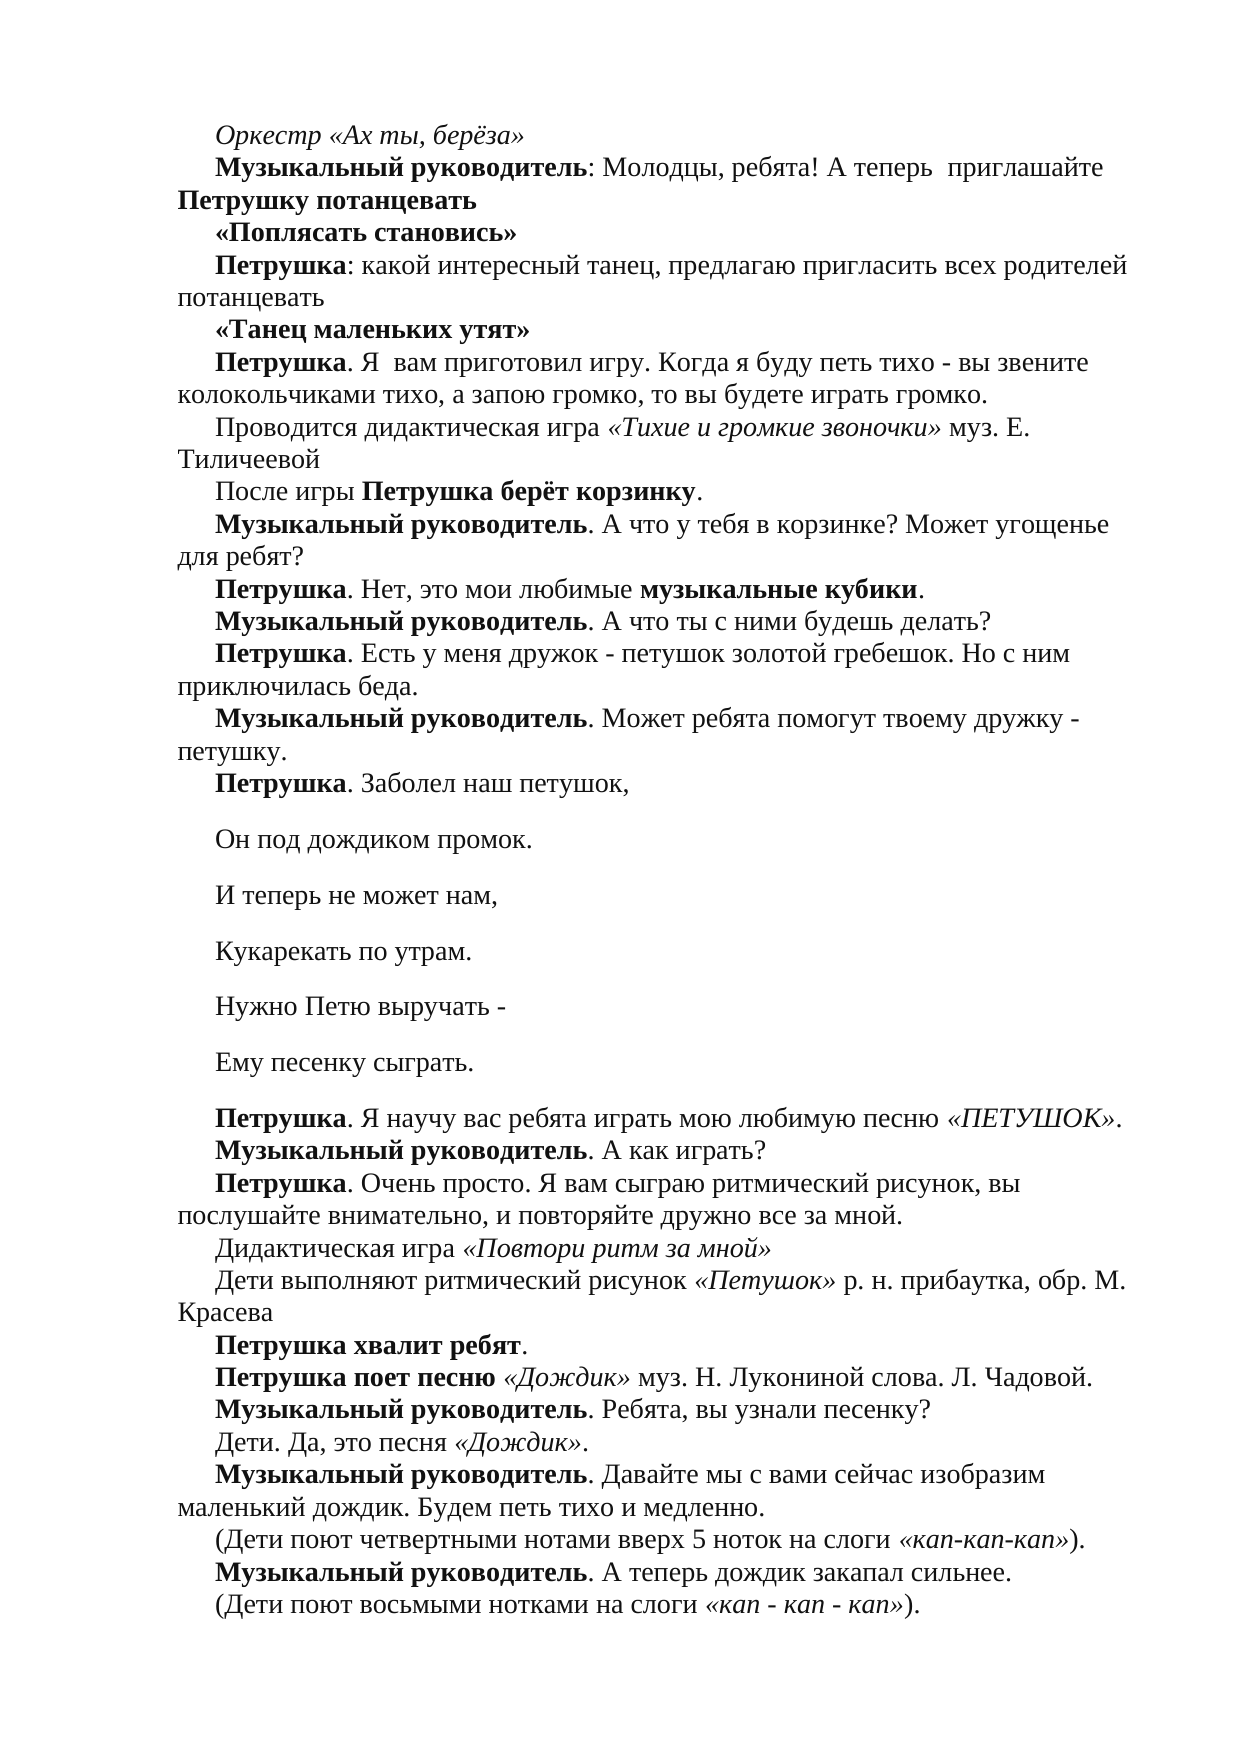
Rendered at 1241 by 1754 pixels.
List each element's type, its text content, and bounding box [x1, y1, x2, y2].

text Дидактическая игра «Повтори ритм за мной» [177, 1231, 1152, 1263]
text Петрушка. Заболел наш петушок, [177, 766, 1152, 798]
text (Дети поют восьмыми нотками на слоги «кап - кап - кап»). [177, 1587, 1152, 1619]
text Дети выполняют ритмический рисунок «Петушок» р. н. прибаутка, обр. М. Красева [177, 1263, 1152, 1328]
text Музыкальный руководитель. Ребята, вы узнали песенку? [177, 1393, 1152, 1425]
text Оркестр «Ах ты, берёза» [177, 118, 1152, 151]
text Петрушка: какой интересный танец, предлагаю пригласить всех родителей потанцевать [177, 248, 1152, 312]
text Петрушка поет песню «Дождик» муз. Н. Лукониной слова. Л. Чадовой. [177, 1360, 1152, 1393]
text «Поплясать становись» [177, 215, 1152, 248]
text (Дети поют четвертными нотами вверх 5 ноток на слоги «кап-кап-кап»). [177, 1522, 1152, 1554]
text Проводится дидактическая игра «Тихие и громкие звоночки» муз. Е. Тиличеевой [177, 410, 1152, 474]
text Он под дождиком промок. [177, 822, 1152, 854]
text «Танец маленьких утят» [177, 312, 1152, 345]
text Нужно Петю выручать - [177, 989, 1152, 1022]
text Петрушка. Есть у меня дружок - петушок золотой гребешок. Но с ним приключилась беда. [177, 636, 1152, 701]
text Музыкальный руководитель. А теперь дождик закапал сильнее. [177, 1554, 1152, 1587]
text Петрушка. Я научу вас ребята играть мою любимую песню «ПЕТУШОК». [177, 1101, 1152, 1133]
text Музыкальный руководитель. А что у тебя в корзинке? Может угощенье для ребят? [177, 507, 1152, 572]
text И теперь не может нам, [177, 878, 1152, 910]
text Ему песенку сыграть. [177, 1045, 1152, 1078]
text Музыкальный руководитель. А как играть? [177, 1133, 1152, 1166]
text Петрушка. Нет, это мои любимые музыкальные кубики. [177, 572, 1152, 604]
text Музыкальный руководитель. А что ты с ними будешь делать? [177, 604, 1152, 636]
text Петрушка. Я вам приготовил игру. Когда я буду петь тихо - вы звените колокольчиками тихо, а запою громко, то вы будете играть громко. [177, 345, 1152, 410]
text Петрушка. Очень просто. Я вам сыграю ритмический рисунок, вы послушайте внимательно, и повторяйте дружно все за мной. [177, 1166, 1152, 1231]
text Кукарекать по утрам. [177, 933, 1152, 966]
text Дети. Да, это песня «Дождик». [177, 1425, 1152, 1457]
text Петрушка хвалит ребят. [177, 1328, 1152, 1360]
text После игры Петрушка берёт корзинку. [177, 474, 1152, 507]
text Музыкальный руководитель. Может ребята помогут твоему дружку - петушку. [177, 701, 1152, 766]
text Музыкальный руководитель. Давайте мы с вами сейчас изобразим маленький дождик. Будем петь тихо и медленно. [177, 1457, 1152, 1522]
text Музыкальный руководитель: Молодцы, ребята! А теперь приглашайте Петрушку потанцевать [177, 151, 1152, 215]
